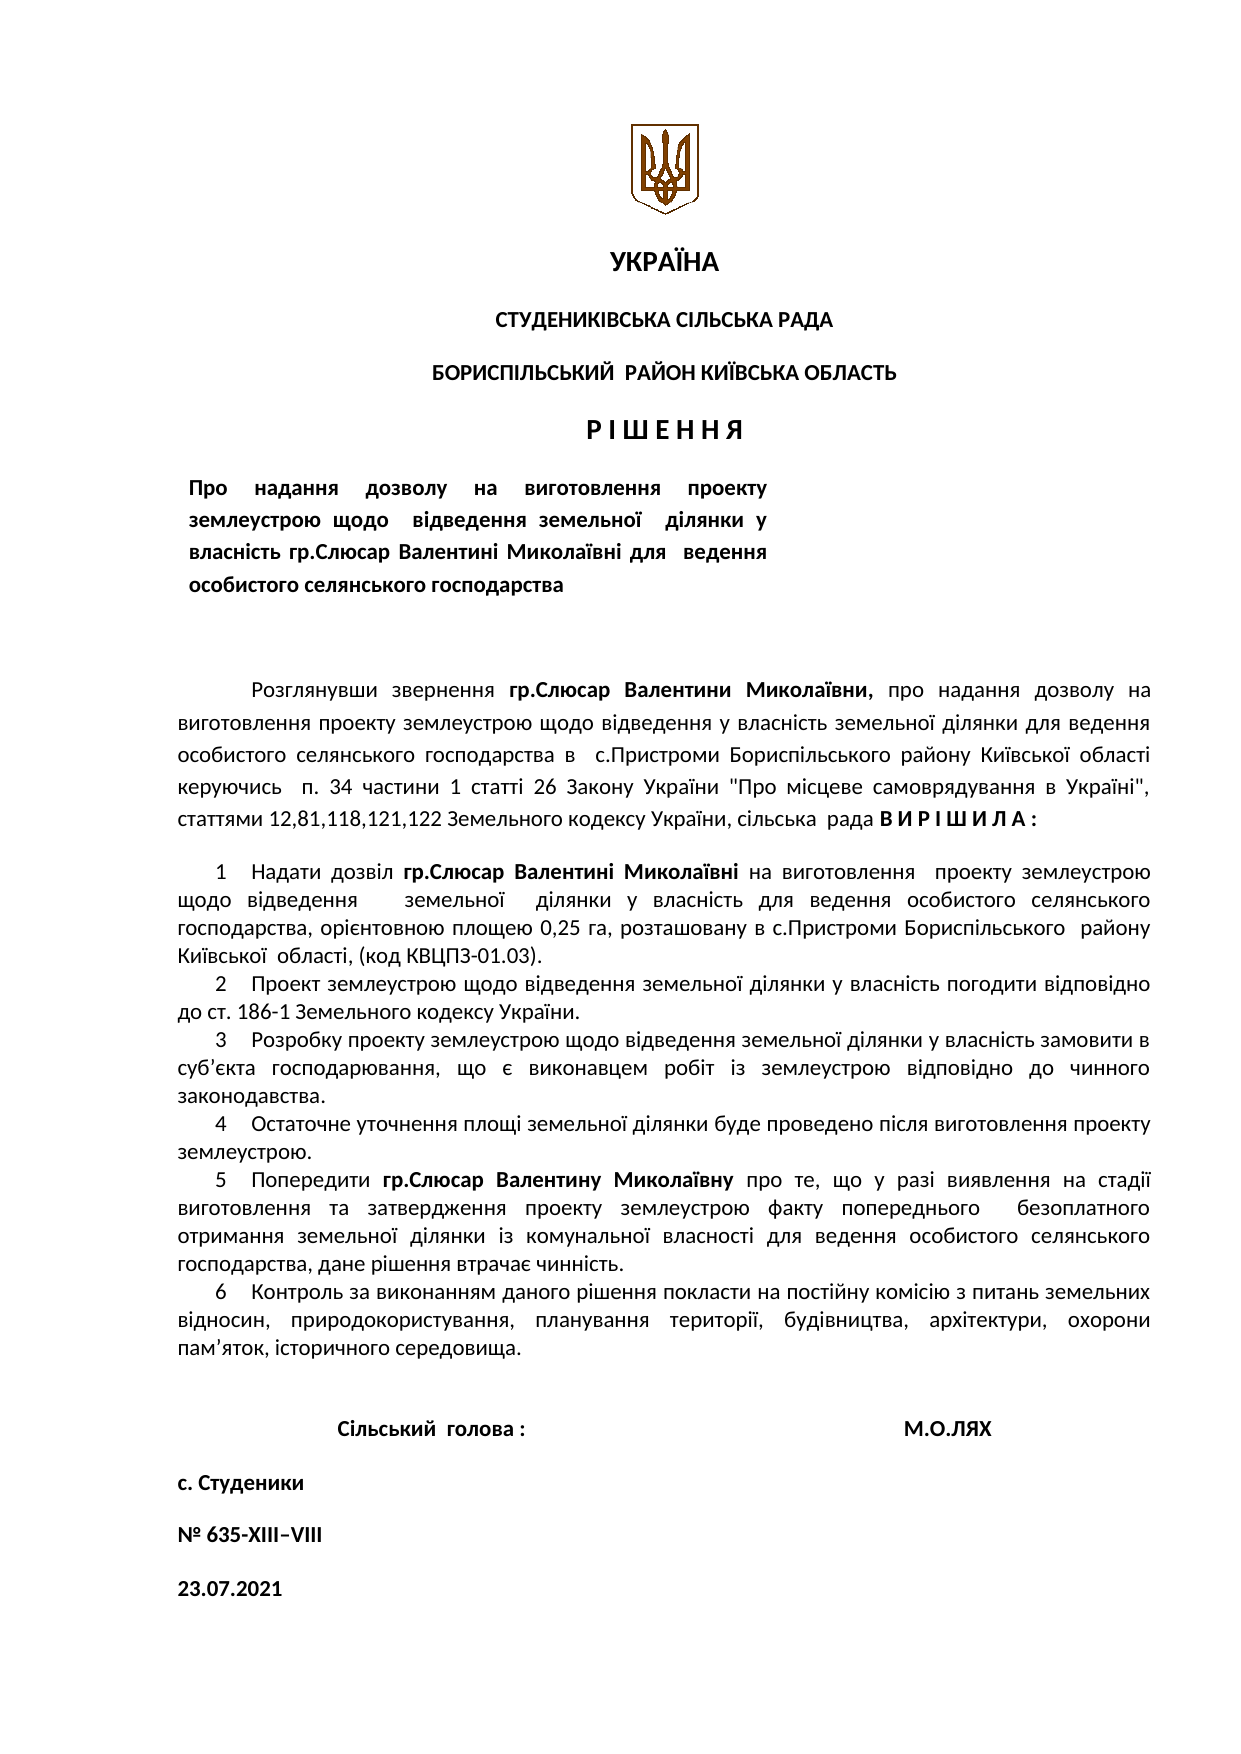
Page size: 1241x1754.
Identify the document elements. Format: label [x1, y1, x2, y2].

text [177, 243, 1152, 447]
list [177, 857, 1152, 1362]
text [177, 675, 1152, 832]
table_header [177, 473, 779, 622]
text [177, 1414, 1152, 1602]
picture [624, 118, 705, 219]
